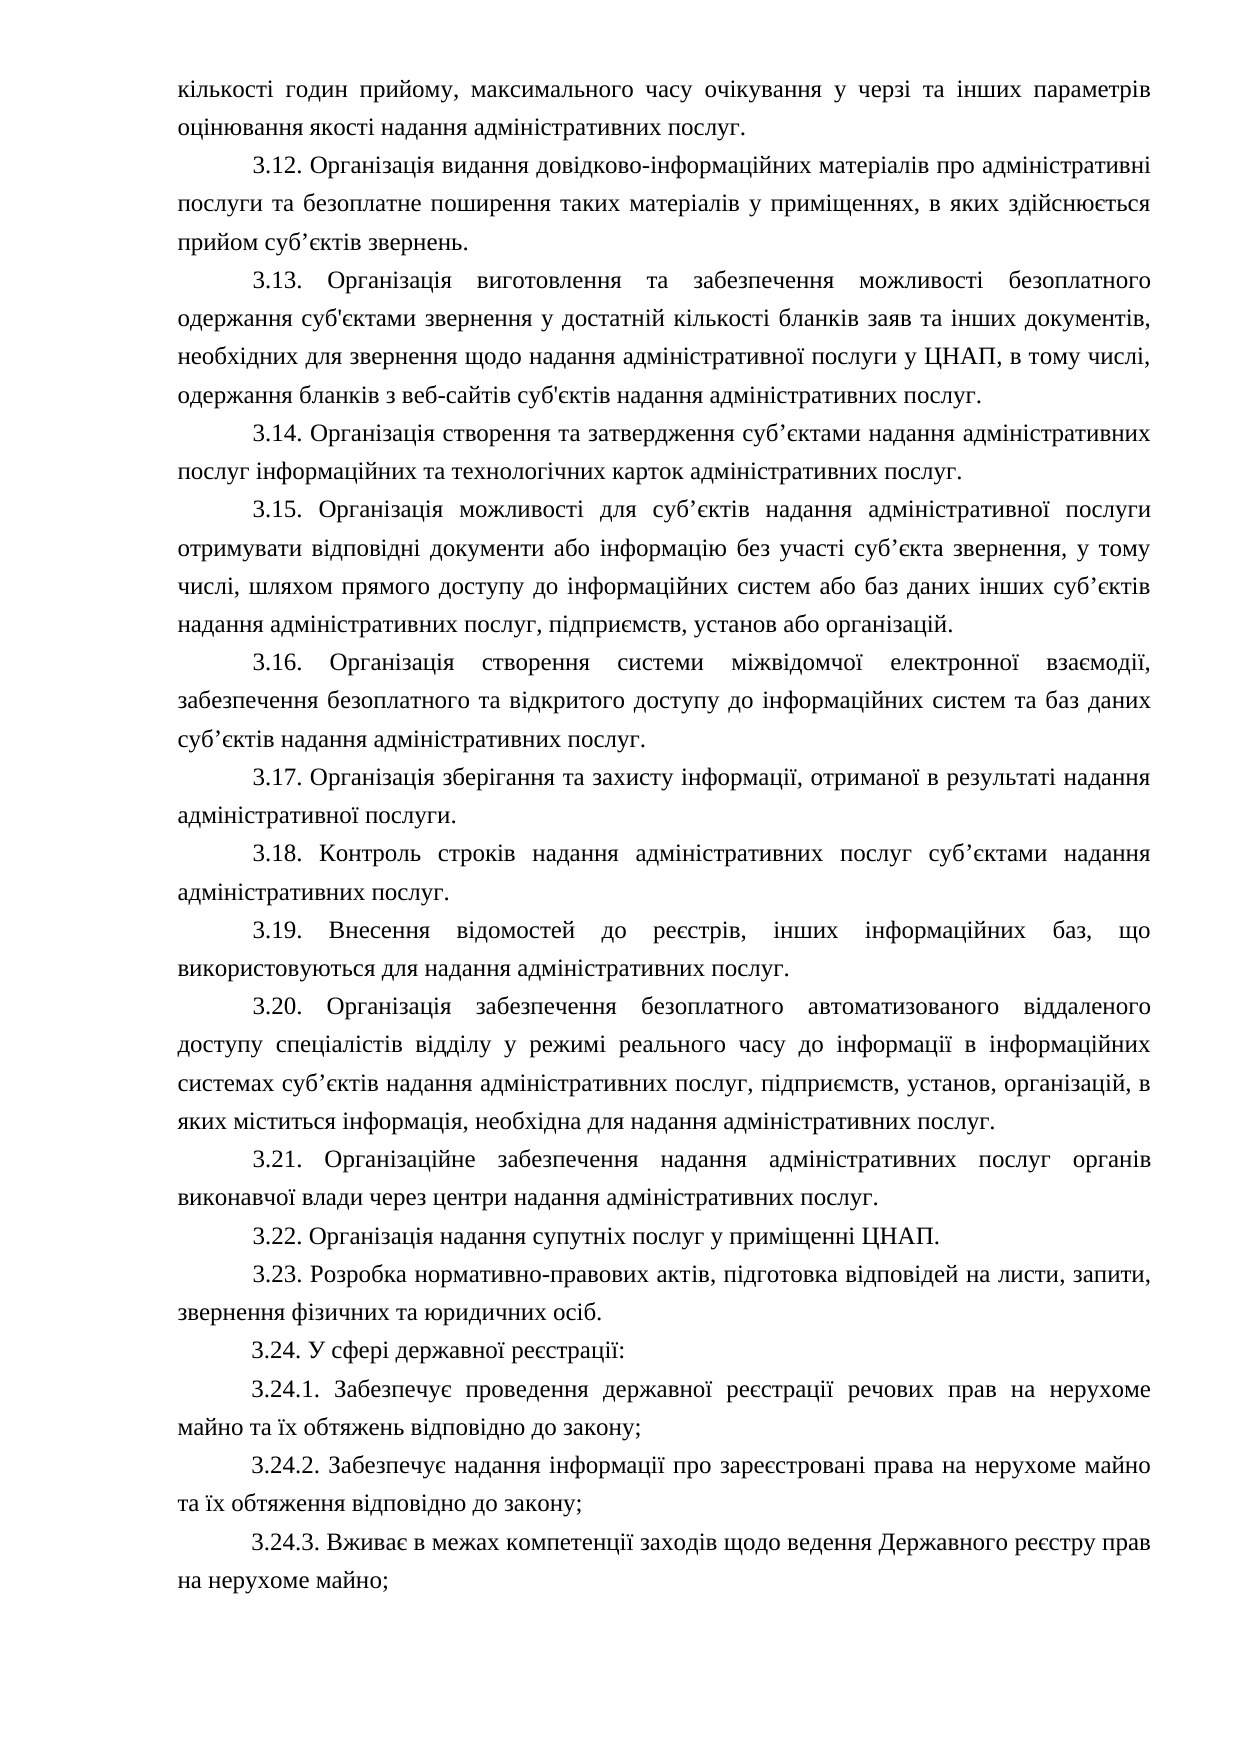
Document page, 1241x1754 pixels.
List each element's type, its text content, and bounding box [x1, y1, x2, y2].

text 3.17. Організація зберігання та захисту інформації, отриманої в результаті надання адміністративної послуги. [177, 762, 1152, 829]
text 3.18. Контроль строків надання адміністративних послуг суб’єктами надання адміністративних послуг. [177, 838, 1152, 905]
text 3.12. Організація видання довідково-інформаційних матеріалів про адміністративні послуги та безоплатне поширення таких матеріалів у приміщеннях, в яких здійснюється прийом суб’єктів звернень. [177, 150, 1152, 256]
text 3.15. Організація можливості для суб’єктів надання адміністративної послуги отримувати відповідні документи або інформацію без участі суб’єкта звернення, у тому числі, шляхом прямого доступу до інформаційних систем або баз даних інших суб’єктів надання адміністративних послуг, підприємств, установ або організацій. [177, 494, 1152, 638]
text 3.24.2. Забезпечує надання інформації про зареєстровані права на нерухоме майно та їх обтяження відповідно до закону; [177, 1450, 1152, 1517]
text 3.19. Внесення відомостей до реєстрів, інших інформаційних баз, що використовуються для надання адміністративних послуг. [177, 915, 1152, 982]
text 3.22. Організація надання супутніх послуг у приміщенні ЦНАП. [177, 1221, 1152, 1249]
text 3.13. Організація виготовлення та забезпечення можливості безоплатного одержання суб'єктами звернення у достатній кількості бланків заяв та інших документів, необхідних для звернення щодо надання адміністративної послуги у ЦНАП, в тому числі, одержання бланків з веб-сайтів суб'єктів надання адміністративних послуг. [177, 265, 1152, 408]
text 3.23. Розробка нормативно-правових актів, підготовка відповідей на листи, запити, звернення фізичних та юридичних осіб. [177, 1259, 1152, 1326]
text 3.21. Організаційне забезпечення надання адміністративних послуг органів виконавчої влади через центри надання адміністративних послуг. [177, 1144, 1152, 1211]
list 3.24. У сфері державної реєстрації: [177, 1335, 1152, 1364]
text 3.24.3. Вживає в межах компетенції заходів щодо ведення Державного реєстру прав на нерухоме майно; [177, 1527, 1152, 1593]
text 3.16. Організація створення системи міжвідомчої електронної взаємодії, забезпечення безоплатного та відкритого доступу до інформаційних систем та баз даних суб’єктів надання адміністративних послуг. [177, 647, 1152, 752]
text 3.20. Організація забезпечення безоплатного автоматизованого віддаленого доступу спеціалістів відділу у режимі реального часу до інформації в інформаційних системах суб’єктів надання адміністративних послуг, підприємств, установ, організацій, в яких міститься інформація, необхідна для надання адміністративних послуг. [177, 991, 1152, 1135]
text 3.24.1. Забезпечує проведення державної реєстрації речових прав на нерухоме майно та їх обтяжень відповідно до закону; [177, 1374, 1152, 1441]
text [177, 74, 1152, 141]
text 3.14. Організація створення та затвердження суб’єктами надання адміністративних послуг інформаційних та технологічних карток адміністративних послуг. [177, 418, 1152, 485]
